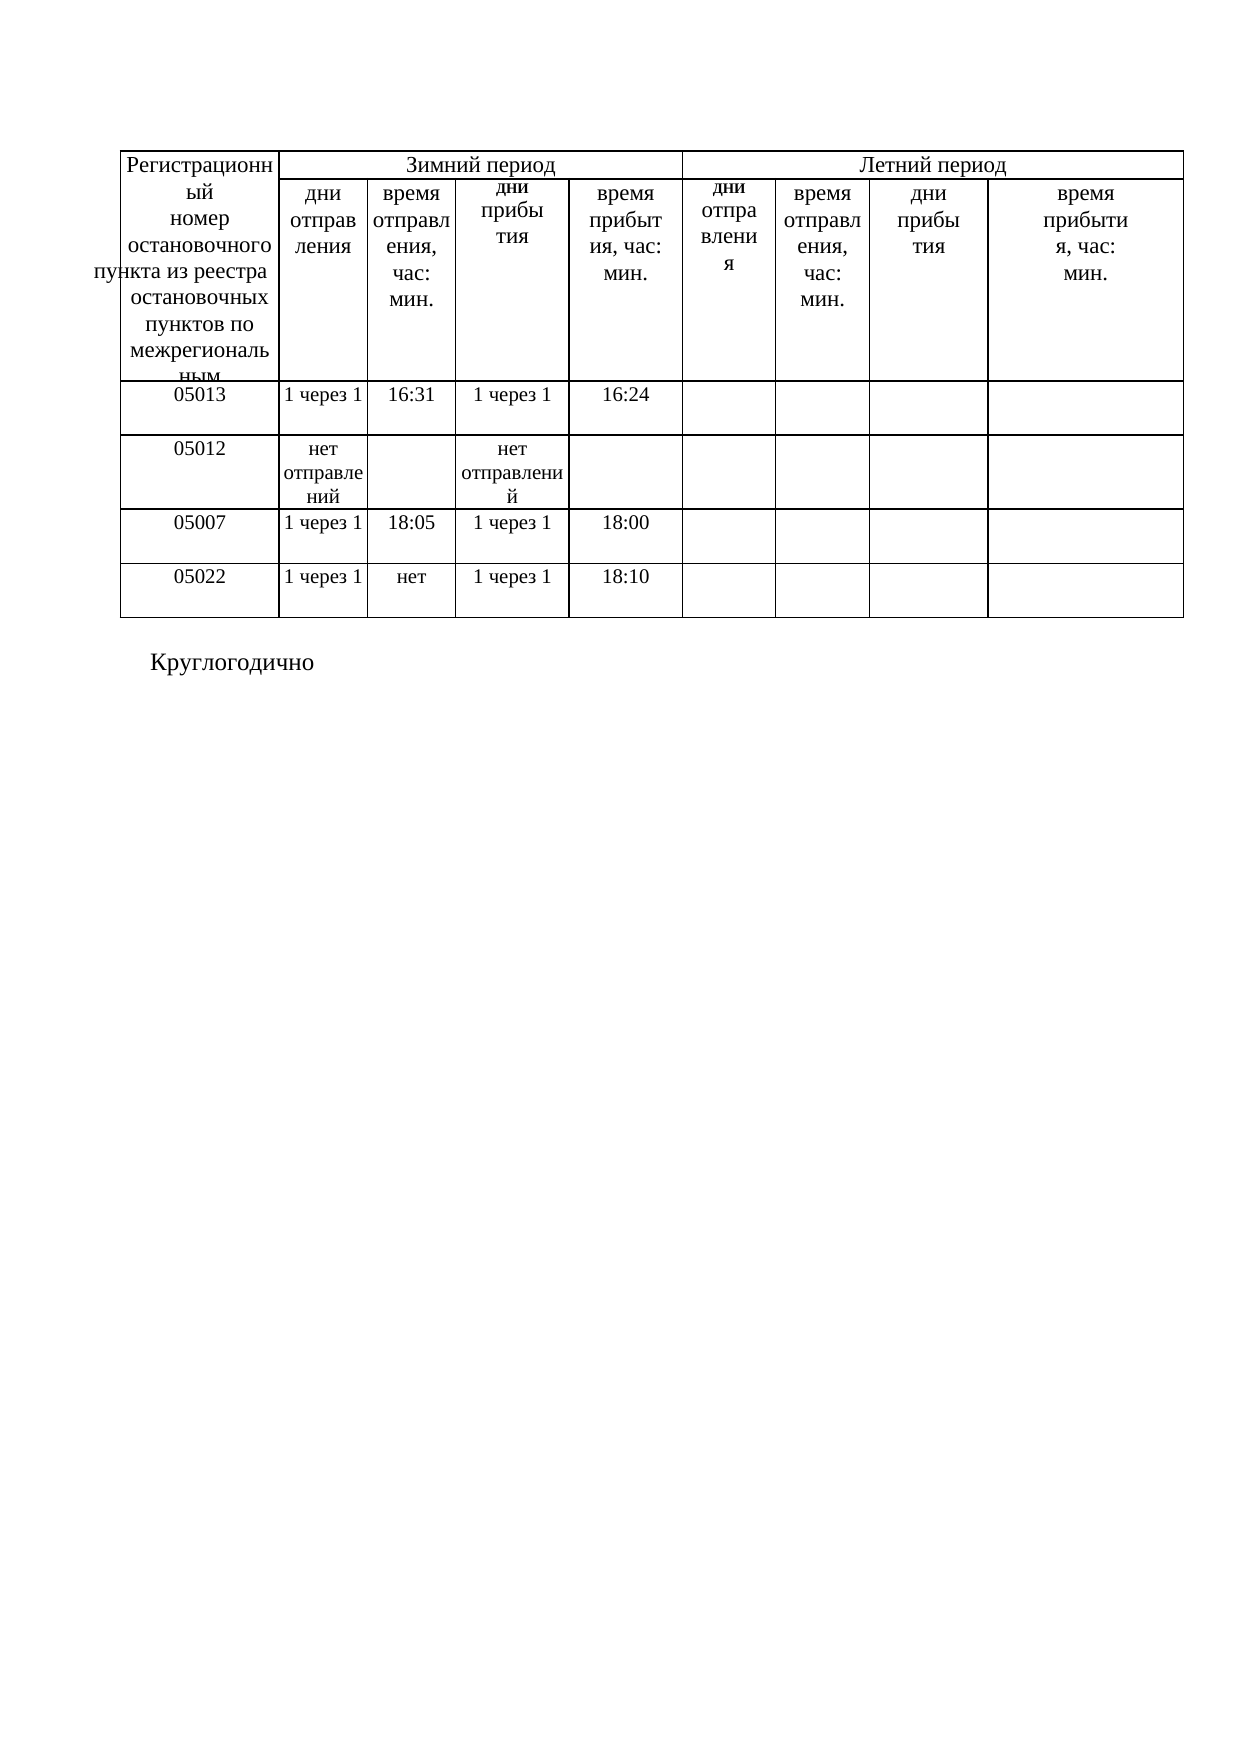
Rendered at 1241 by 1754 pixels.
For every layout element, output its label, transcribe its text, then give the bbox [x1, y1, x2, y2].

table_cell 16:24 [570, 382, 682, 434]
table_cell [870, 436, 987, 508]
table_cell время прибыти я, час: мин. [989, 180, 1183, 380]
table_header Зимний период [280, 152, 682, 178]
table_cell 1 через 1 [280, 510, 367, 562]
table_cell дни отправ ления [280, 180, 367, 380]
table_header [121, 152, 278, 380]
table_cell 05007 [121, 510, 278, 562]
table_cell 18:10 [570, 564, 682, 617]
table_cell [989, 510, 1183, 562]
table_header Летний период [683, 152, 1183, 178]
table_cell [683, 564, 775, 617]
table_cell нет [368, 564, 455, 617]
table_cell [989, 382, 1183, 434]
table_cell 1 через 1 [280, 564, 367, 617]
table_cell 1 через 1 [456, 510, 568, 562]
table_cell [776, 510, 869, 562]
table_cell [776, 436, 869, 508]
table_cell 05012 [121, 436, 278, 508]
table_cell дни прибы тия [870, 180, 987, 380]
table_cell [776, 564, 869, 617]
table_cell [683, 510, 775, 562]
table_cell [870, 510, 987, 562]
table_cell 05022 [121, 564, 278, 617]
table_cell время отправл ения, час: мин. [776, 180, 869, 380]
table_cell нет отправлений [456, 436, 568, 508]
table_cell [683, 436, 775, 508]
table_cell время прибыт ия, час: мин. [570, 180, 682, 380]
table_cell ДНИ отпра влени я [683, 180, 775, 380]
table_cell 05013 [121, 382, 278, 434]
table_cell 18:00 [570, 510, 682, 562]
table_cell 1 через 1 [456, 564, 568, 617]
table_cell время отправл ения, час: мин. [368, 180, 455, 380]
table_cell нет отправлений [280, 436, 367, 508]
table_cell 18:05 [368, 510, 455, 562]
table_cell [989, 564, 1183, 617]
table_cell [570, 436, 682, 508]
table_cell 1 через 1 [456, 382, 568, 434]
table_cell [989, 436, 1183, 508]
table_cell 16:31 [368, 382, 455, 434]
text Круглогодично [150, 647, 1090, 676]
table_cell [870, 564, 987, 617]
table_cell [368, 436, 455, 508]
table_cell ДНИ прибы тия [456, 180, 568, 380]
table_cell [776, 382, 869, 434]
table_cell 1 через 1 [280, 382, 367, 434]
table_cell [870, 382, 987, 434]
table_cell [683, 382, 775, 434]
